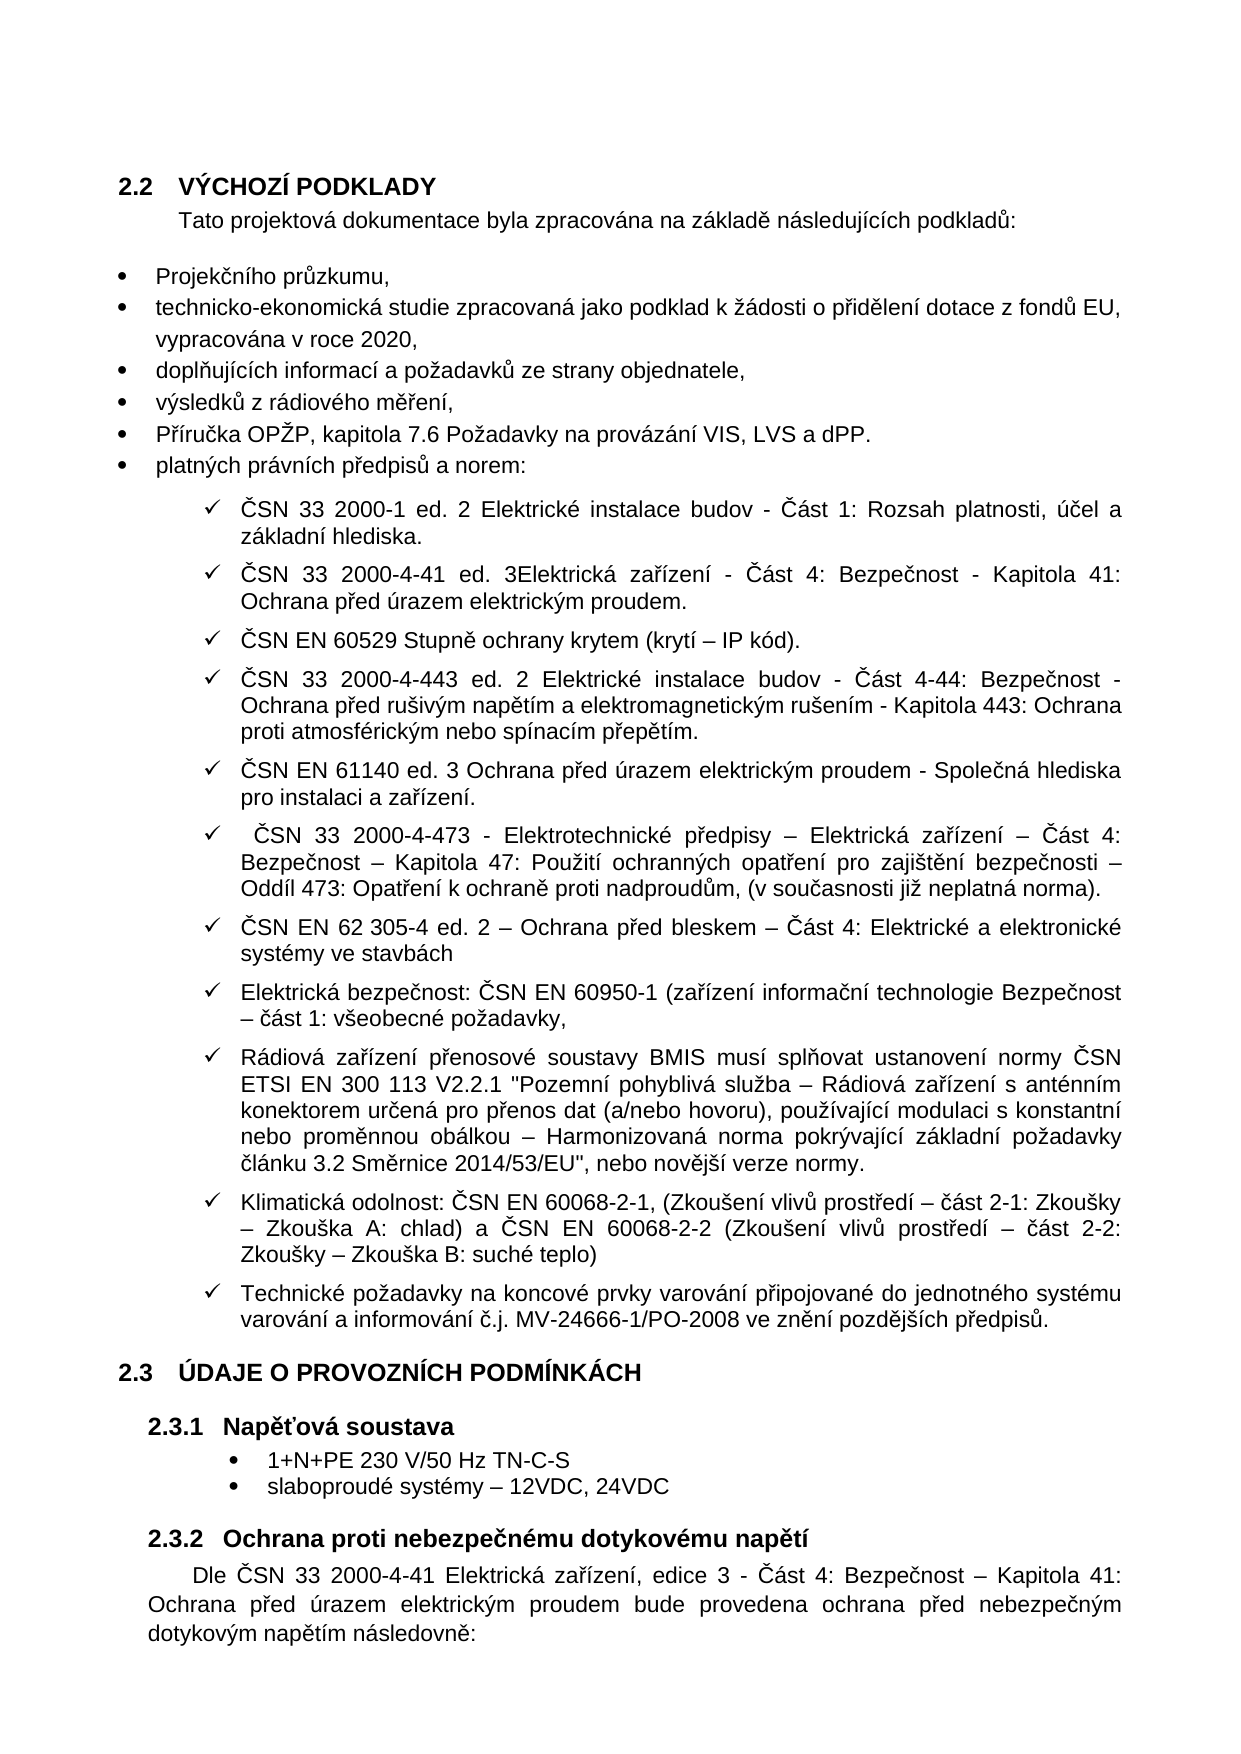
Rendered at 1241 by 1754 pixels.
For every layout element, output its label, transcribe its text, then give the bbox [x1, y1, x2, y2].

list ČSN 33 2000-1 ed. 2 Elektrické instalace budov - Část 1: Rozsah platnosti, účel a základní hlediska. [203, 496, 1122, 549]
list doplňujících informací a požadavků ze strany objednatele, [118, 357, 1122, 384]
list 1+N+PE 230 V/50 Hz TN-C-S [229, 1447, 1122, 1473]
list Údaje o provozních podmínkách [118, 1358, 1122, 1387]
list slaboproudé systémy – 12VDC, 24VDC [229, 1473, 1122, 1499]
list ČSN EN 60529 Stupně ochrany krytem (krytí – IP kód). [203, 627, 1122, 653]
list Napěťová soustava [148, 1412, 1122, 1440]
text Výchozí podklady [118, 172, 1122, 201]
text Tato projektová dokumentace byla zpracována na základě následujících podkladů: [118, 207, 1122, 234]
list ČSN 33 2000-4-473 - Elektrotechnické předpisy – Elektrická zařízení – Část 4: Bezpečnost – Kapitola 47: Použití ochranných opatření pro zajištění bezpečnosti – Oddíl 473: Opatření k ochraně proti nadproudům, (v současnosti již neplatná norma). [203, 822, 1122, 901]
list ČSN 33 2000-4-443 ed. 2 Elektrické instalace budov - Část 4-44: Bezpečnost - Ochrana před rušivým napětím a elektromagnetickým rušením - Kapitola 443: Ochrana proti atmosférickým nebo spínacím přepětím. [203, 666, 1122, 744]
list technicko-ekonomická studie zpracovaná jako podklad k žádosti o přidělení dotace z fondů EU, vypracována v roce 2020, [118, 294, 1122, 352]
list Ochrana proti nebezpečnému dotykovému napětí [148, 1524, 1122, 1553]
list Projekčního průzkumu, [118, 263, 1122, 289]
list Elektrická bezpečnost: ČSN EN 60950-1 (zařízení informační technologie Bezpečnost – část 1: všeobecné požadavky, [203, 979, 1122, 1032]
list ČSN 33 2000-4-41 ed. 3Elektrická zařízení - Část 4: Bezpečnost - Kapitola 41: Ochrana před úrazem elektrickým proudem. [203, 561, 1122, 614]
list ČSN EN 62 305-4 ed. 2 – Ochrana před bleskem – Část 4: Elektrické a elektronické systémy ve stavbách [203, 914, 1122, 967]
list výsledků z rádiového měření, [118, 389, 1122, 415]
list ČSN EN 61140 ed. 3 Ochrana před úrazem elektrickým proudem - Společná hlediska pro instalaci a zařízení. [203, 757, 1122, 810]
list platných právních předpisů a norem: [118, 452, 1122, 478]
list Příručka OPŽP, kapitola 7.6 Požadavky na provázání VIS, LVS a dPP. [118, 421, 1122, 447]
list Rádiová zařízení přenosové soustavy BMIS musí splňovat ustanovení normy ČSN ETSI EN 300 113 V2.2.1 "Pozemní pohyblivá služba – Rádiová zařízení s anténním konektorem určená pro přenos dat (a/nebo hovoru), používající modulaci s konstantní nebo proměnnou obálkou – Harmonizovaná norma pokrývající základní požadavky článku 3.2 Směrnice 2014/53/EU", nebo novější verze normy. [203, 1044, 1122, 1176]
text Dle ČSN 33 2000-4-41 Elektrická zařízení, edice 3 - Část 4: Bezpečnost – Kapitola 41: Ochrana před úrazem elektrickým proudem bude provedena ochrana před nebezpečným dotykovým napětím následovně: [148, 1559, 1122, 1647]
list Klimatická odolnost: ČSN EN 60068-2-1, (Zkoušení vlivů prostředí – část 2-1: Zkoušky – Zkouška A: chlad) a ČSN EN 60068-2-2 (Zkoušení vlivů prostředí – část 2-2: Zkoušky – Zkouška B: suché teplo) [203, 1188, 1122, 1268]
list Technické požadavky na koncové prvky varování připojované do jednotného systému varování a informování č.j. MV-24666-1/PO-2008 ve znění pozdějších předpisů. [203, 1280, 1122, 1333]
